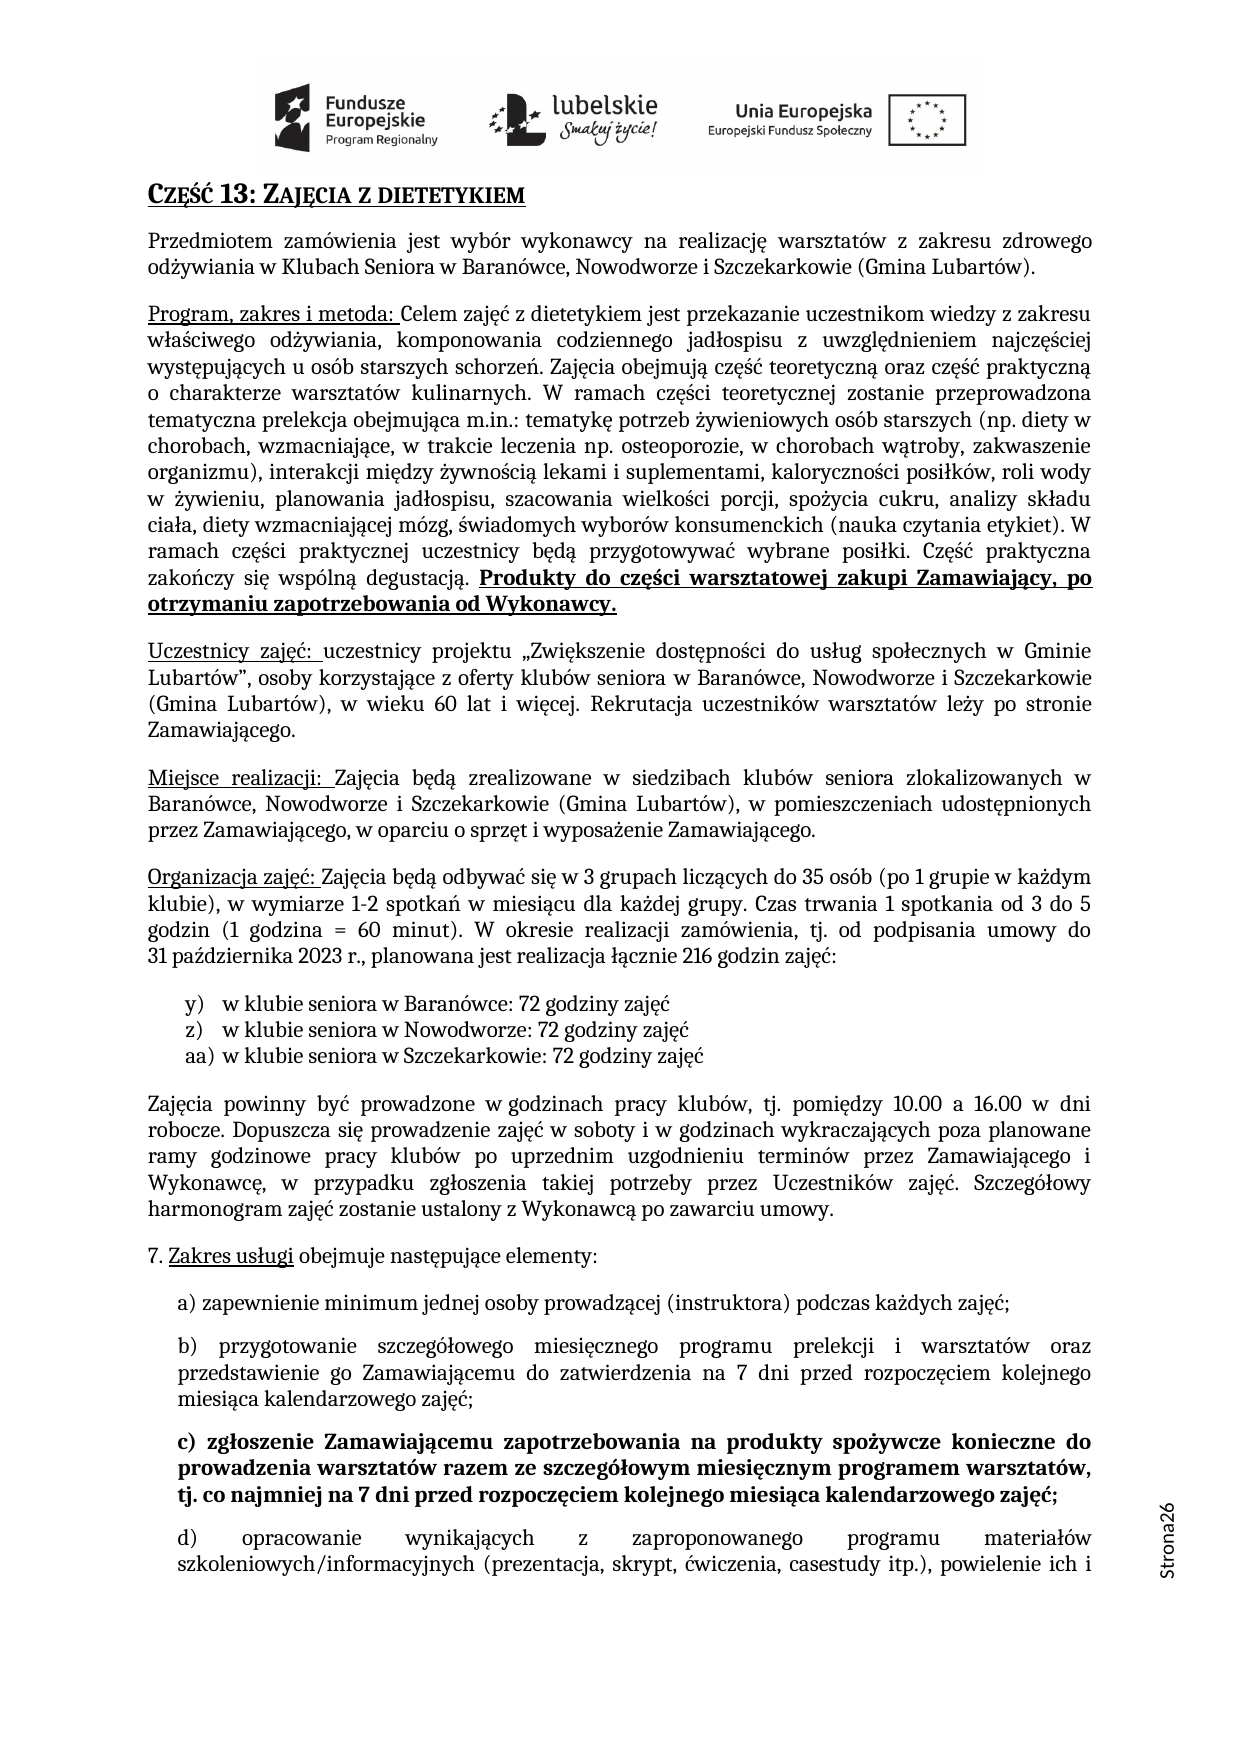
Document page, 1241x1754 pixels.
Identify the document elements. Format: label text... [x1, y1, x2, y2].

text b) przygotowanie szczegółowego miesięcznego programu prelekcji i warsztatów oraz przedstawienie go Zamawiającemu do zatwierdzenia na 7 dni przed rozpoczęciem kolejnego miesiąca kalendarzowego zajęć; [177, 1333, 1092, 1412]
text Uczestnicy zajęć: uczestnicy projektu „Zwiększenie dostępności do usług społecznych w Gminie Lubartów”, osoby korzystające z oferty klubów seniora w Baranówce, Nowodworze i Szczekarkowie (Gmina Lubartów), w wieku 60 lat i więcej. Rekrutacja uczestników warsztatów leży po stronie Zamawiającego. [148, 638, 1092, 743]
text Miejsce realizacji: Zajęcia będą zrealizowane w siedzibach klubów seniora zlokalizowanych w Baranówce, Nowodworze i Szczekarkowie (Gmina Lubartów), w pomieszczeniach udostępnionych przez Zamawiającego, w oparciu o sprzęt i wyposażenie Zamawiającego. [148, 764, 1092, 843]
list w klubie seniora w Szczekarkowie: 72 godziny zajęć [185, 1043, 1092, 1069]
text 7. Zakres usługi obejmuje następujące elementy: [148, 1243, 1092, 1269]
text Organizacja zajęć: Zajęcia będą odbywać się w 3 grupach liczących do 35 osób (po 1 grupie w każdym klubie), w wymiarze 1-2 spotkań w miesiącu dla każdej grupy. Czas trwania 1 spotkania od 3 do 5 godzin (1 godzina = 60 minut). W okresie realizacji zamówienia, tj. od podpisania umowy do 31 października 2023 r., planowana jest realizacja łącznie 216 godzin zajęć: [148, 864, 1092, 969]
list w klubie seniora w Nowodworze: 72 godziny zajęć [185, 1017, 1092, 1043]
text a) zapewnienie minimum jednej osoby prowadzącej (instruktora) podczas każdych zajęć; [177, 1290, 1092, 1316]
text Program, zakres i metoda: Celem zajęć z dietetykiem jest przekazanie uczestnikom wiedzy z zakresu właściwego odżywiania, komponowania codziennego jadłospisu z uwzględnieniem najczęściej występujących u osób starszych schorzeń. Zajęcia obejmują część teoretyczną oraz część praktyczną o charakterze warsztatów kulinarnych. W ramach części teoretycznej zostanie przeprowadzona tematyczna prelekcja obejmująca m.in.: tematykę potrzeb żywieniowych osób starszych (np. diety w chorobach, wzmacniające, w trakcie leczenia np. osteoporozie, w chorobach wątroby, zakwaszenie organizmu), interakcji między żywnością lekami i suplementami, kaloryczności posiłków, roli wody w żywieniu, planowania jadłospisu, szacowania wielkości porcji, spożycia cukru, analizy składu ciała, diety wzmacniającej mózg, świadomych wyborów konsumenckich (nauka czytania etykiet). W ramach części praktycznej uczestnicy będą przygotowywać wybrane posiłki. Część praktyczna zakończy się wspólną degustacją. Produkty do części warsztatowej zakupi Zamawiający, po otrzymaniu zapotrzebowania od Wykonawcy. [148, 301, 1092, 617]
text Część 13: Zajęcia z dietetykiem [148, 177, 1092, 211]
text Przedmiotem zamówienia jest wybór wykonawcy na realizację warsztatów z zakresu zdrowego odżywiania w Klubach Seniora w Baranówce, Nowodworze i Szczekarkowie (Gmina Lubartów). [148, 227, 1092, 280]
picture [256, 59, 984, 176]
list w klubie seniora w Baranówce: 72 godziny zajęć [185, 990, 1092, 1017]
text c) zgłoszenie Zamawiającemu zapotrzebowania na produkty spożywcze konieczne do prowadzenia warsztatów razem ze szczegółowym miesięcznym programem warsztatów, tj. co najmniej na 7 dni przed rozpoczęciem kolejnego miesiąca kalendarzowego zajęć; [177, 1429, 1092, 1508]
text Zajęcia powinny być prowadzone w godzinach pracy klubów, tj. pomiędzy 10.00 a 16.00 w dni robocze. Dopuszcza się prowadzenie zajęć w soboty i w godzinach wykraczających poza planowane ramy godzinowe pracy klubów po uprzednim uzgodnieniu terminów przez Zamawiającego i Wykonawcę, w przypadku zgłoszenia takiej potrzeby przez Uczestników zajęć. Szczegółowy harmonogram zajęć zostanie ustalony z Wykonawcą po zawarciu umowy. [148, 1090, 1092, 1222]
